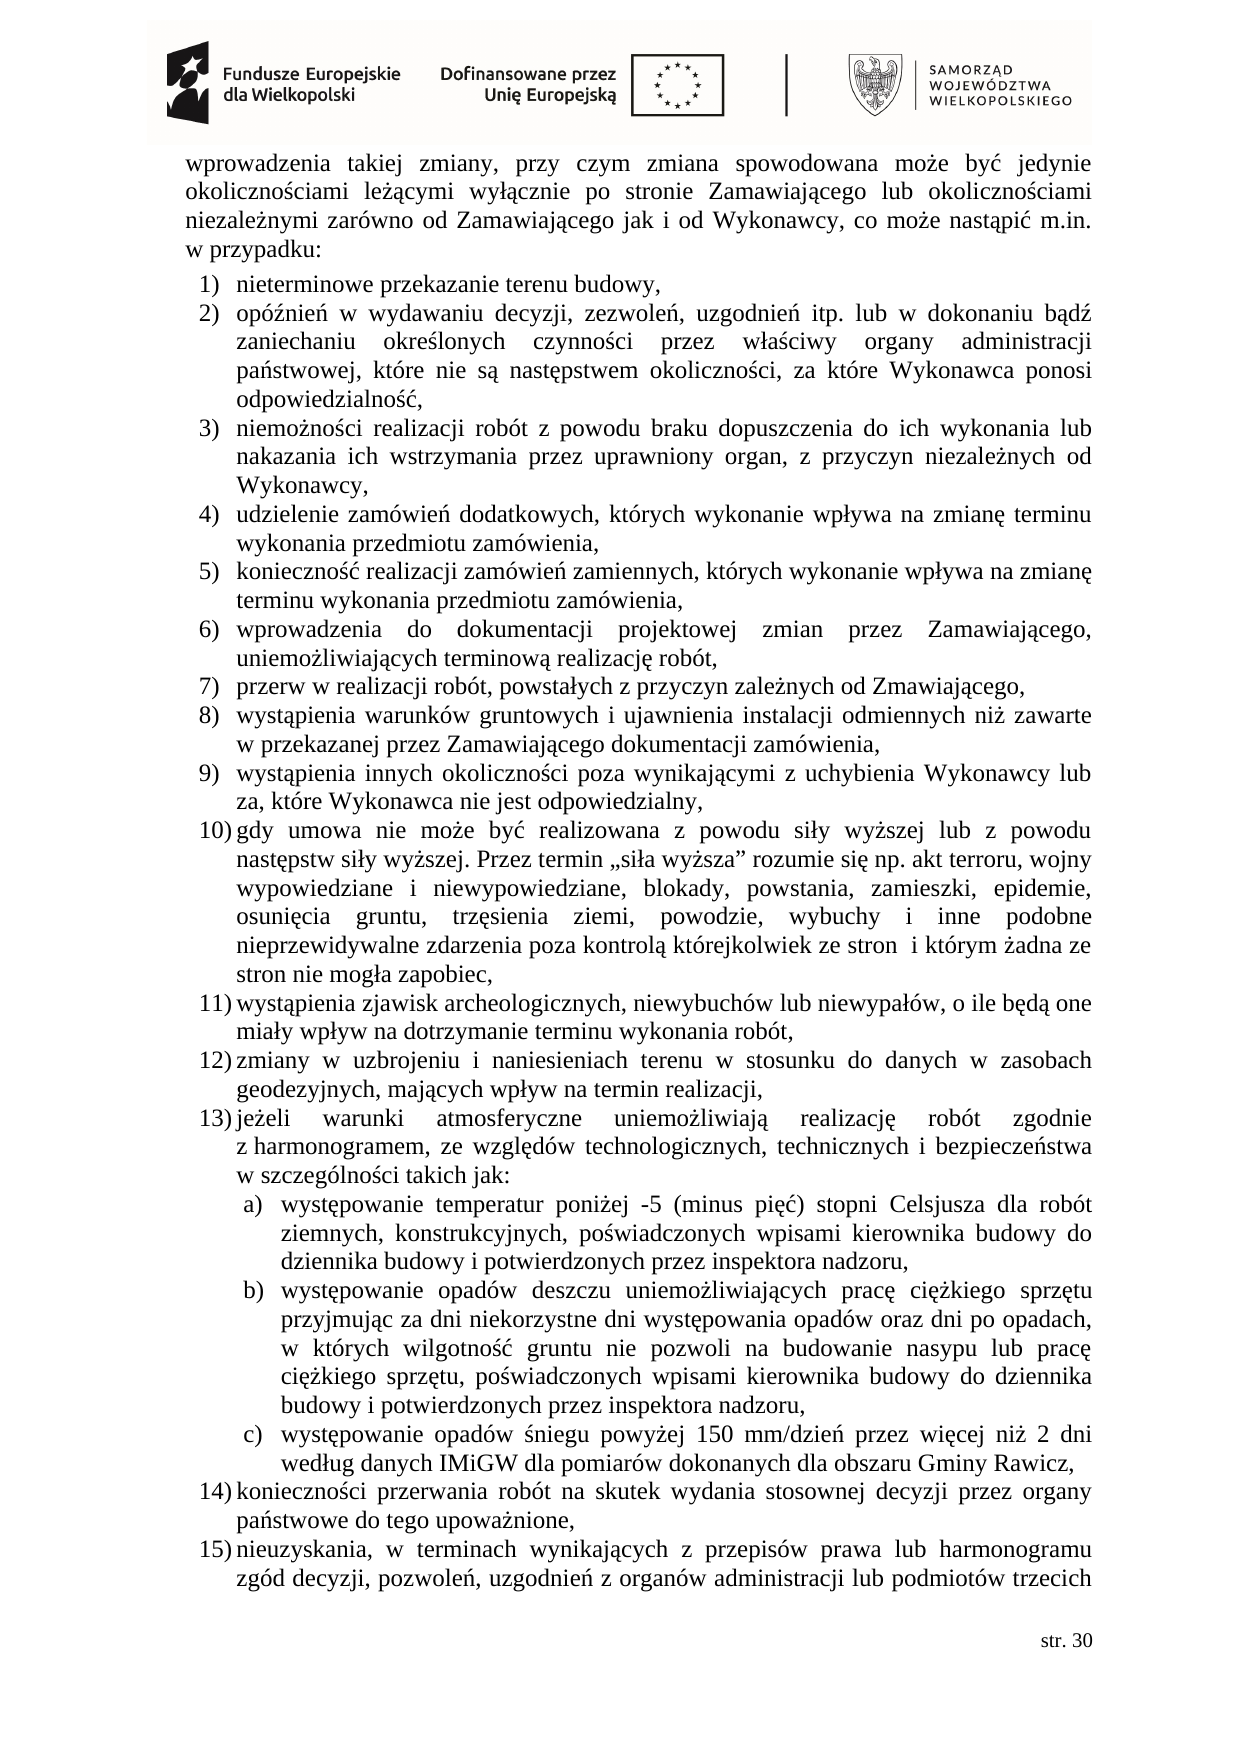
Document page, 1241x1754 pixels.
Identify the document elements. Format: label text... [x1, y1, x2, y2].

list gdy umowa nie może być realizowana z powodu siły wyższej lub z powodu następstw siły wyższej. Przez termin „siła wyższa” rozumie się np. akt terroru, wojny wypowiedziane i niewypowiedziane, blokady, powstania, zamieszki, epidemie, osunięcia gruntu, trzęsienia ziemi, powodzie, wybuchy i inne podobne nieprzewidywalne zdarzenia poza kontrolą którejkolwiek ze stron i którym żadna ze stron nie mogła zapobiec, [199, 815, 1093, 988]
picture [146, 20, 1092, 145]
list opóźnień w wydawaniu decyzji, zezwoleń, uzgodnień itp. lub w dokonaniu bądź zaniechaniu określonych czynności przez właściwy organy administracji państwowej, które nie są następstwem okoliczności, za które Wykonawca ponosi odpowiedzialność, [199, 298, 1093, 413]
list przerw w realizacji robót, powstałych z przyczyn zależnych od Zmawiającego, [199, 671, 1093, 700]
list wystąpienia zjawisk archeologicznych, niewybuchów lub niewypałów, o ile będą one miały wpływ na dotrzymanie terminu wykonania robót, [199, 988, 1093, 1045]
list konieczności przerwania robót na skutek wydania stosownej decyzji przez organy państwowe do tego upoważnione, [199, 1476, 1093, 1534]
list konieczność realizacji zamówień zamiennych, których wykonanie wpływa na zmianę terminu wykonania przedmiotu zamówienia, [199, 556, 1093, 614]
list jeżeli warunki atmosferyczne uniemożliwiają realizację robót zgodnie z harmonogramem, ze względów technologicznych, technicznych i bezpieczeństwa w szczególności takich jak: [199, 1103, 1093, 1189]
list nieterminowe przekazanie terenu budowy, [199, 269, 1093, 298]
list niemożności realizacji robót z powodu braku dopuszczenia do ich wykonania lub nakazania ich wstrzymania przez uprawniony organ, z przyczyn niezależnych od Wykonawcy, [199, 413, 1093, 499]
list zmiany w uzbrojeniu i naniesieniach terenu w stosunku do danych w zasobach geodezyjnych, mających wpływ na termin realizacji, [199, 1045, 1093, 1103]
list występowanie opadów śniegu powyżej 150 mm/dzień przez więcej niż 2 dni według danych IMiGW dla pomiarów dokonanych dla obszaru Gminy Rawicz, [243, 1419, 1093, 1476]
list wystąpienia warunków gruntowych i ujawnienia instalacji odmiennych niż zawarte w przekazanej przez Zamawiającego dokumentacji zamówienia, [199, 700, 1093, 758]
list występowanie opadów deszczu uniemożliwiających pracę ciężkiego sprzętu przyjmując za dni niekorzystne dni występowania opadów oraz dni po opadach, w których wilgotność gruntu nie pozwoli na budowanie nasypu lub pracę ciężkiego sprzętu, poświadczonych wpisami kierownika budowy do dziennika budowy i potwierdzonych przez inspektora nadzoru, [243, 1275, 1093, 1419]
list udzielenie zamówień dodatkowych, których wykonanie wpływa na zmianę terminu wykonania przedmiotu zamówienia, [199, 499, 1093, 556]
list wprowadzenia do dokumentacji projektowej zmian przez Zamawiającego, uniemożliwiających terminową realizację robót, [199, 614, 1093, 671]
list wystąpienia innych okoliczności poza wynikającymi z uchybienia Wykonawcy lub za, które Wykonawca nie jest odpowiedzialny, [199, 758, 1093, 815]
list występowanie temperatur poniżej -5 (minus pięć) stopni Celsjusza dla robót ziemnych, konstrukcyjnych, poświadczonych wpisami kierownika budowy do dziennika budowy i potwierdzonych przez inspektora nadzoru, [243, 1189, 1093, 1275]
